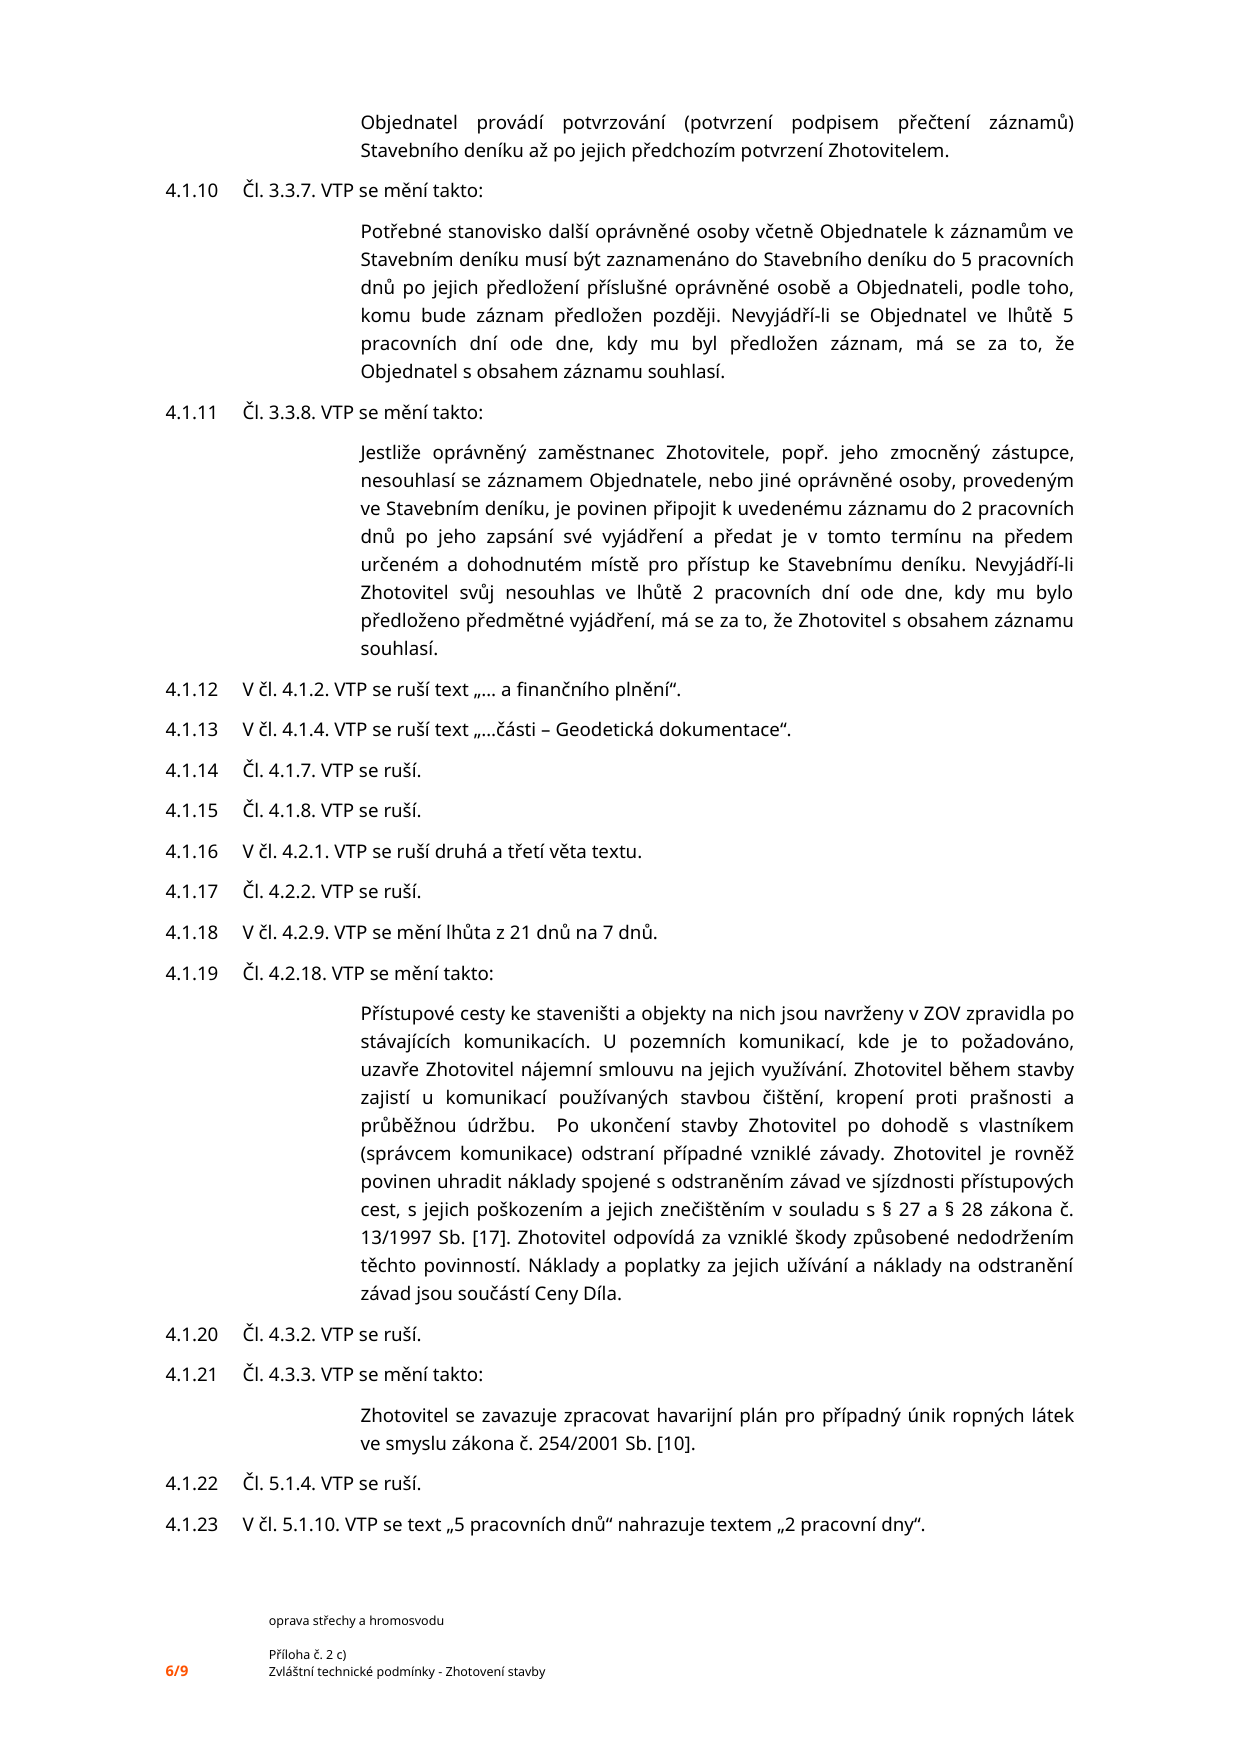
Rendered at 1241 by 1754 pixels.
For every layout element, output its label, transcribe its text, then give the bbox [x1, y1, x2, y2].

text Čl. 4.1.7. VTP se ruší. [165, 757, 1075, 783]
text V čl. 5.1.10. VTP se text „5 pracovních dnů“ nahrazuje textem „2 pracovní dny“. [165, 1511, 1075, 1537]
text Čl. 5.1.4. VTP se ruší. [165, 1471, 1075, 1496]
text Čl. 4.3.2. VTP se ruší. [165, 1321, 1075, 1347]
list Objednatel provádí potvrzování (potvrzení podpisem přečtení záznamů) Stavebního deníku až po jejich předchozím potvrzení Zhotovitelem. [360, 109, 1075, 163]
text V čl. 4.2.9. VTP se mění lhůta z 21 dnů na 7 dnů. [165, 919, 1075, 945]
list Potřebné stanovisko další oprávněné osoby včetně Objednatele k záznamům ve Stavebním deníku musí být zaznamenáno do Stavebního deníku do 5 pracovních dnů po jejich předložení příslušné oprávněné osobě a Objednateli, podle toho, komu bude záznam předložen později. Nevyjádří-li se Objednatel ve lhůtě 5 pracovních dní ode dne, kdy mu byl předložen záznam, má se za to, že Objednatel s obsahem záznamu souhlasí. [360, 218, 1075, 384]
text V čl. 4.1.2. VTP se ruší text „… a finančního plnění“. [165, 676, 1075, 702]
text Čl. 4.2.2. VTP se ruší. [165, 879, 1075, 904]
list Jestliže oprávněný zaměstnanec Zhotovitele, popř. jeho zmocněný zástupce, nesouhlasí se záznamem Objednatele, nebo jiné oprávněné osoby, provedeným ve Stavebním deníku, je povinen připojit k uvedenému záznamu do 2 pracovních dnů po jeho zapsání své vyjádření a předat je v tomto termínu na předem určeném a dohodnutém místě pro přístup ke Stavebnímu deníku. Nevyjádří-li Zhotovitel svůj nesouhlas ve lhůtě 2 pracovních dní ode dne, kdy mu bylo předloženo předmětné vyjádření, má se za to, že Zhotovitel s obsahem záznamu souhlasí. [360, 439, 1075, 661]
text V čl. 4.1.4. VTP se ruší text „…části – Geodetická dokumentace“. [165, 717, 1075, 742]
list Zhotovitel se zavazuje zpracovat havarijní plán pro případný únik ropných látek ve smyslu zákona č. 254/2001 Sb. [10]. [360, 1402, 1075, 1456]
text V čl. 4.2.1. VTP se ruší druhá a třetí věta textu. [165, 838, 1075, 864]
text Čl. 4.3.3. VTP se mění takto: [165, 1362, 1075, 1387]
text Čl. 4.2.18. VTP se mění takto: [165, 960, 1075, 985]
text Čl. 3.3.8. VTP se mění takto: [165, 399, 1075, 424]
text Čl. 4.1.8. VTP se ruší. [165, 798, 1075, 823]
text Čl. 3.3.7. VTP se mění takto: [165, 178, 1075, 203]
list Přístupové cesty ke staveništi a objekty na nich jsou navrženy v ZOV zpravidla po stávajících komunikacích. U pozemních komunikací, kde je to požadováno, uzavře Zhotovitel nájemní smlouvu na jejich využívání. Zhotovitel během stavby zajistí u komunikací používaných stavbou čištění, kropení proti prašnosti a průběžnou údržbu. Po ukončení stavby Zhotovitel po dohodě s vlastníkem (správcem komunikace) odstraní případné vzniklé závady. Zhotovitel je rovněž povinen uhradit náklady spojené s odstraněním závad ve sjízdnosti přístupových cest, s jejich poškozením a jejich znečištěním v souladu s § 27 a § 28 zákona č. 13/1997 Sb. [17]. Zhotovitel odpovídá za vzniklé škody způsobené nedodržením těchto povinností. Náklady a poplatky za jejich užívání a náklady na odstranění závad jsou součástí Ceny Díla. [360, 1000, 1075, 1306]
